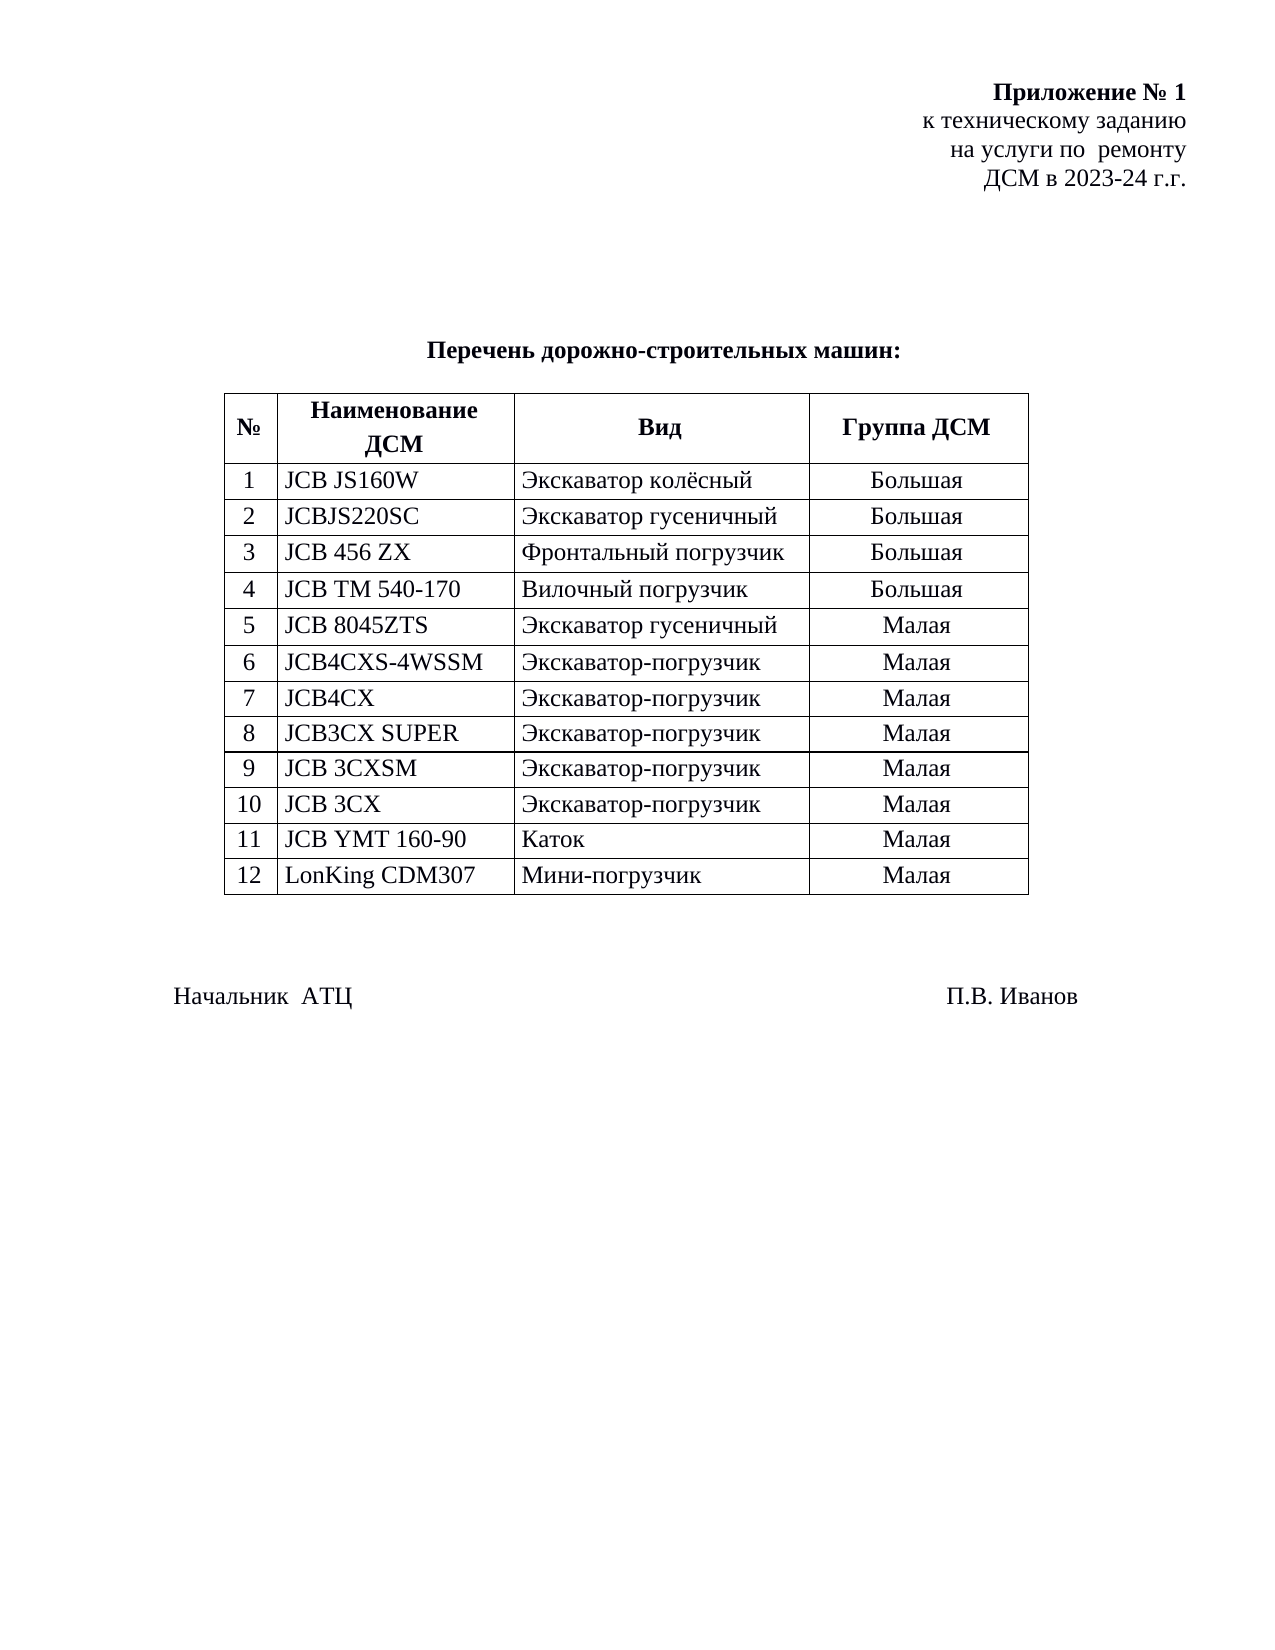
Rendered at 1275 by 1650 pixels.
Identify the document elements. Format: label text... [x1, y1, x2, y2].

text Перечень дорожно-строительных машин: [142, 336, 1186, 364]
table_header № [225, 394, 277, 463]
table_cell Экскаватор гусеничный [515, 500, 809, 535]
table_cell 10 [225, 788, 277, 823]
table_cell JCB4CXS-4WSSM [278, 646, 514, 681]
table_cell Экскаватор-погрузчик [515, 753, 809, 787]
table_cell 9 [225, 753, 277, 787]
table_cell Экскаватор-погрузчик [515, 717, 809, 751]
text на услуги по ремонту [142, 134, 1186, 163]
table_cell JCB 456 ZX [278, 536, 514, 572]
table_cell JCB JS160W [278, 464, 514, 499]
table_cell Малая [810, 682, 1028, 716]
table_cell Малая [810, 788, 1028, 823]
table_cell JCB3CX SUPER [278, 717, 514, 751]
table_cell Фронтальный погрузчик [515, 536, 809, 572]
table_cell Малая [810, 859, 1028, 893]
table_cell 1 [225, 464, 277, 499]
table_cell Экскаватор-погрузчик [515, 788, 809, 823]
table_cell JCB YMT 160-90 [278, 824, 514, 858]
table_cell Вилочный погрузчик [515, 573, 809, 608]
table_cell Каток [515, 824, 809, 858]
table_cell Экскаватор-погрузчик [515, 646, 809, 681]
text ДСМ в 2023-24 г.г. [142, 163, 1186, 192]
table_cell 2 [225, 500, 277, 535]
table_cell 8 [225, 717, 277, 751]
table_header Группа ДСМ [810, 394, 1028, 463]
table_cell 12 [225, 859, 277, 893]
text Начальник АТЦ П.В. Иванов [142, 981, 1186, 1009]
table_cell Малая [810, 646, 1028, 681]
table_header Вид [515, 394, 809, 463]
table_cell 4 [225, 573, 277, 608]
table_cell Экскаватор колёсный [515, 464, 809, 499]
table_cell JCB 3CXSM [278, 753, 514, 787]
table_cell Мини-погрузчик [515, 859, 809, 893]
table_cell Экскаватор гусеничный [515, 609, 809, 644]
table_header Наименование ДСМ [278, 394, 514, 463]
table_cell 5 [225, 609, 277, 644]
text к техническому заданию [142, 106, 1186, 134]
text Приложение № 1 [142, 77, 1186, 106]
table_cell 11 [225, 824, 277, 858]
table_cell JCBJS220SC [278, 500, 514, 535]
table_cell 6 [225, 646, 277, 681]
table_cell Малая [810, 717, 1028, 751]
table_cell JCB TM 540-170 [278, 573, 514, 608]
table_cell Малая [810, 824, 1028, 858]
table_cell Экскаватор-погрузчик [515, 682, 809, 716]
table_cell JCB 3CX [278, 788, 514, 823]
table_cell 3 [225, 536, 277, 572]
table_cell JCB4CX [278, 682, 514, 716]
table_cell LonKing CDM307 [278, 859, 514, 893]
table_cell JCB 8045ZTS [278, 609, 514, 644]
table_cell 7 [225, 682, 277, 716]
table_cell Малая [810, 609, 1028, 644]
table_cell Большая [810, 500, 1028, 535]
table_cell Большая [810, 464, 1028, 499]
table_cell Большая [810, 573, 1028, 608]
table_cell Малая [810, 753, 1028, 787]
table_cell Большая [810, 536, 1028, 572]
